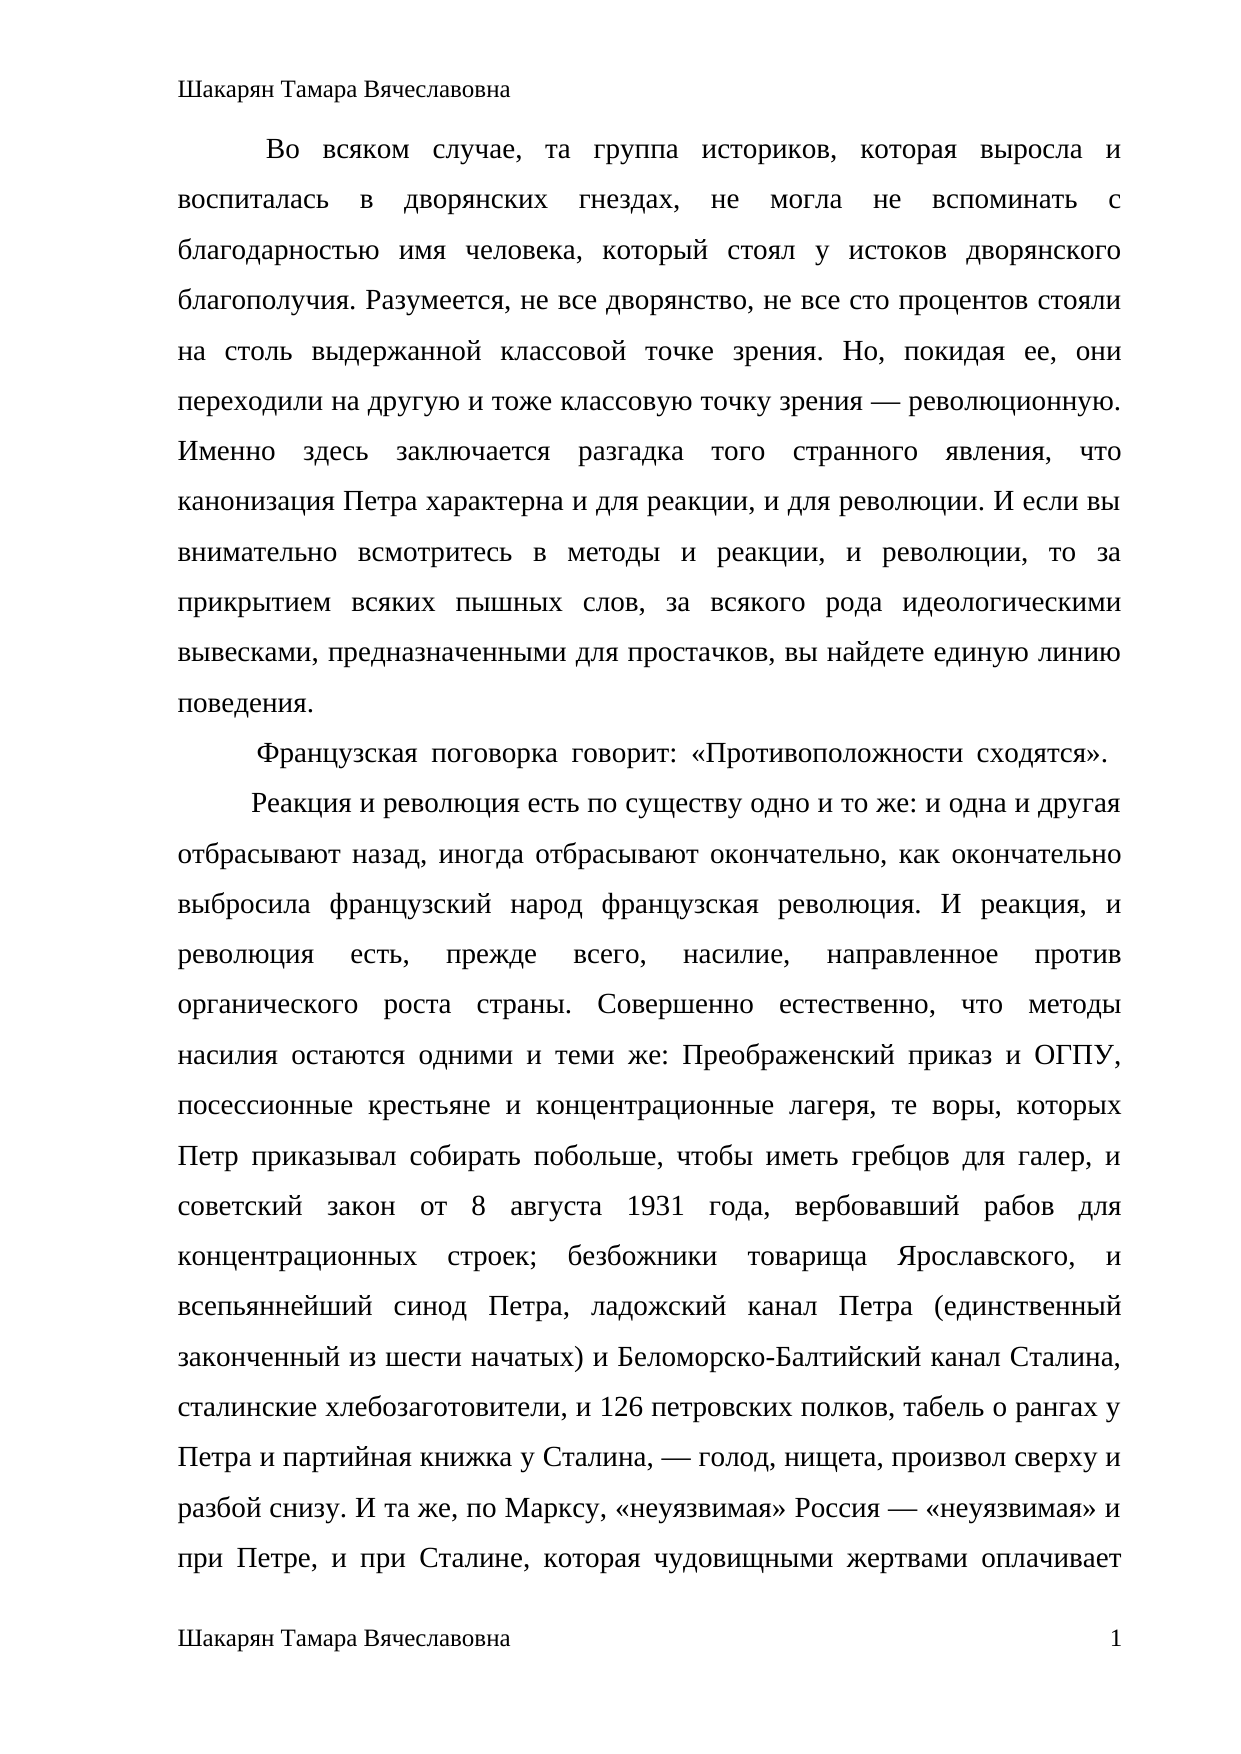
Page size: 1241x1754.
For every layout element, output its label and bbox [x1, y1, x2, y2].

text [177, 131, 1122, 1574]
